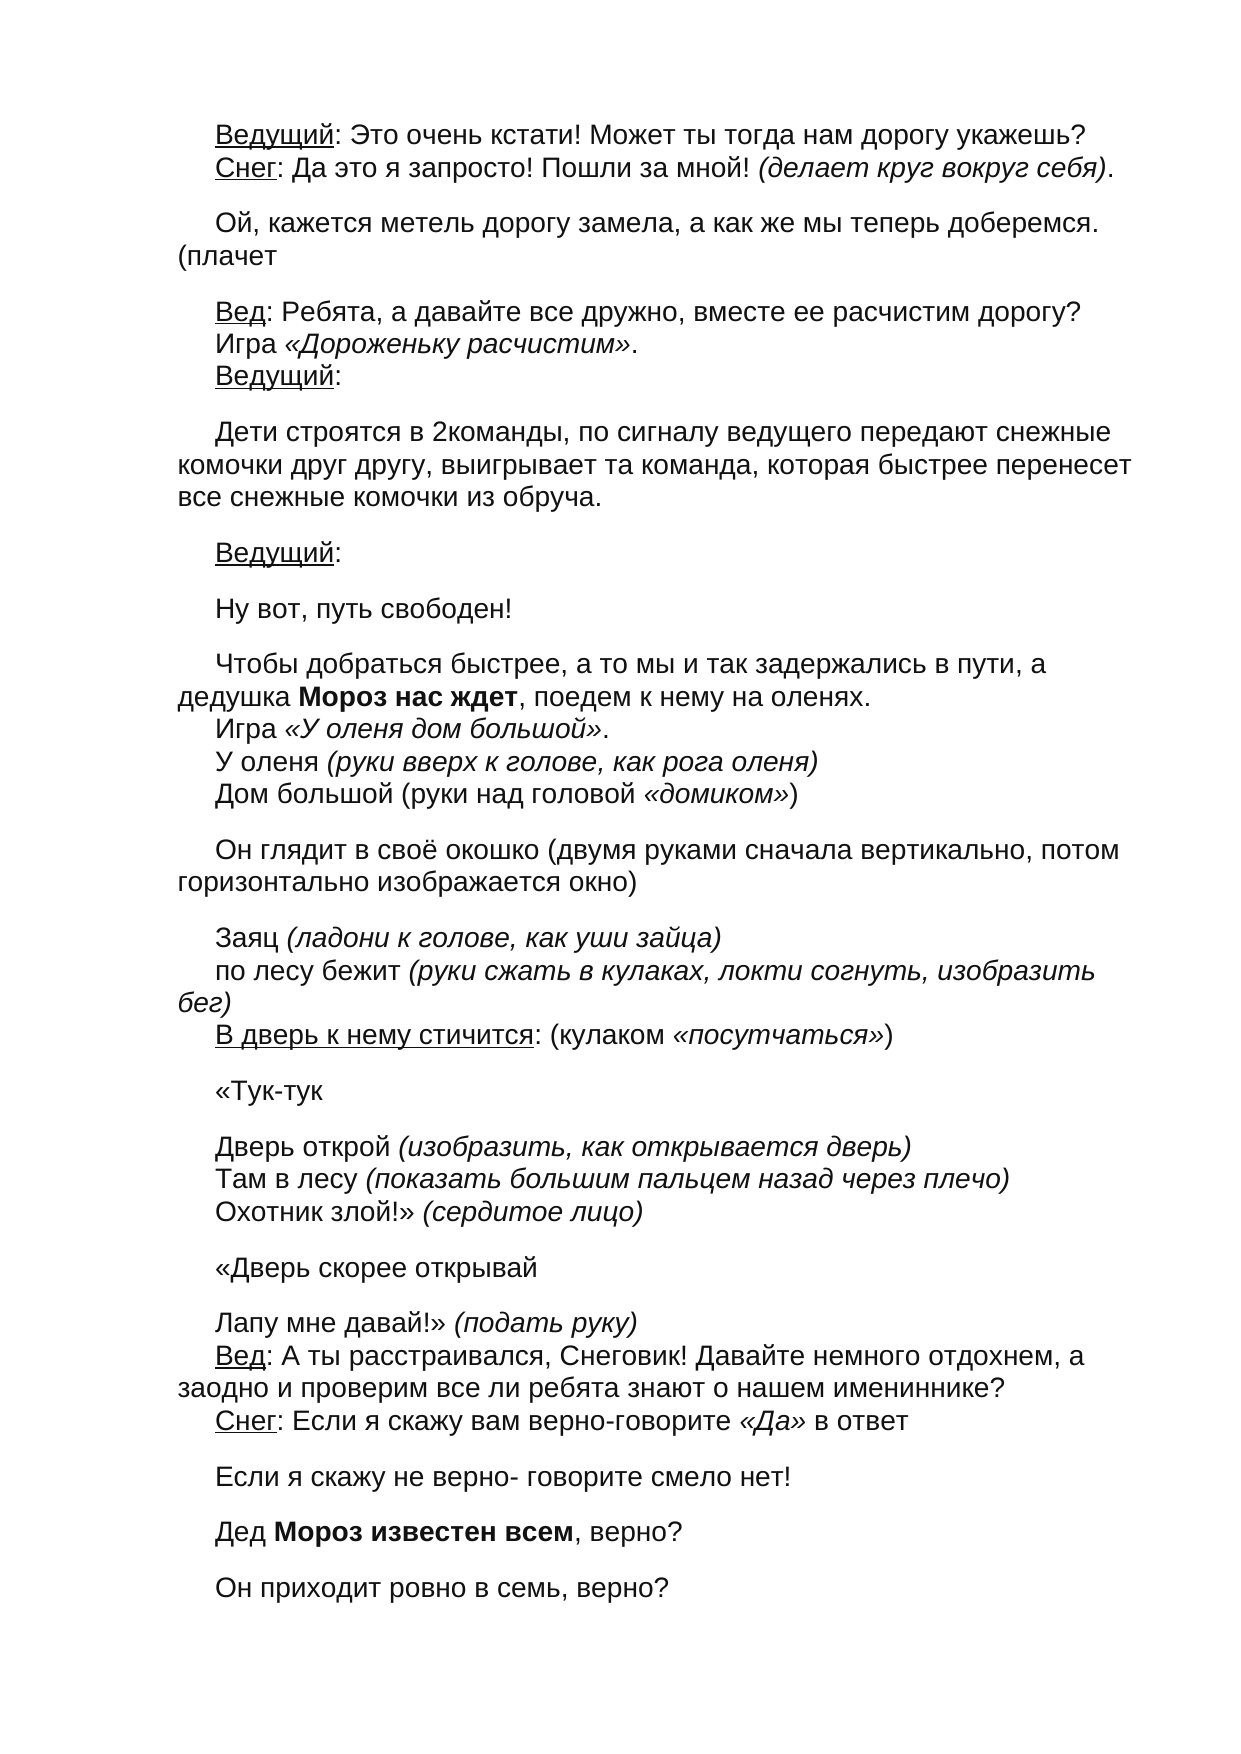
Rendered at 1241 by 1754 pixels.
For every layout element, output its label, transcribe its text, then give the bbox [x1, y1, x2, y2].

text В дверь к нему стичится: (кулаком «посутчаться») [177, 1018, 1152, 1051]
text Дом большой (руки над головой «домиком») [177, 777, 1152, 809]
text Если я скажу не верно- говорите смело нет! [177, 1459, 1152, 1492]
text Заяц (ладони к голове, как уши зайца) [177, 921, 1152, 953]
text «Тук-тук [177, 1074, 1152, 1107]
text Ведущий: [177, 359, 1152, 392]
text Дети строятся в 2команды, по сигналу ведущего передают снежные комочки друг другу, выигрывает та команда, которая быстрее перенесет все снежные комочки из обруча. [177, 415, 1152, 512]
text Вед: Ребята, а давайте все дружно, вместе ее расчистим дорогу? [177, 294, 1152, 327]
text Лапу мне давай!» (подать руку) [177, 1306, 1152, 1339]
text Снег: Если я скажу вам верно-говорите «Да» в ответ [177, 1404, 1152, 1436]
text Снег: Да это я запросто! Пошли за мной! (делает круг вокруг себя). [177, 151, 1152, 183]
text Он приходит ровно в семь, верно? [177, 1571, 1152, 1603]
text Игра «Дороженьку расчистим». [177, 327, 1152, 359]
text Ведущий: [177, 536, 1152, 568]
text Ой, кажется метель дорогу замела, а как же мы теперь доберемся. (плачет [177, 206, 1152, 271]
text Там в лесу (показать большим пальцем назад через плечо) [177, 1162, 1152, 1195]
text У оленя (руки вверх к голове, как рога оленя) [177, 745, 1152, 777]
text Он глядит в своё окошко (двумя руками сначала вертикально, потом горизонтально изображается окно) [177, 833, 1152, 898]
text «Дверь скорее открывай [177, 1251, 1152, 1283]
text Чтобы добраться быстрее, а то мы и так задержались в пути, а дедушка Мороз нас ждет, поедем к нему на оленях. [177, 647, 1152, 712]
text Дверь открой (изобразить, как открывается дверь) [177, 1130, 1152, 1162]
text по лесу бежит (руки сжать в кулаках, локти согнуть, изобразить бег) [177, 953, 1152, 1018]
text Охотник злой!» (сердитое лицо) [177, 1195, 1152, 1227]
text Ну вот, путь свободен! [177, 592, 1152, 624]
text Игра «У оленя дом большой». [177, 712, 1152, 745]
text Ведущий: Это очень кстати! Может ты тогда нам дорогу укажешь? [177, 118, 1152, 151]
text Дед Мороз известен всем, верно? [177, 1515, 1152, 1548]
text Вед: А ты расстраивался, Снеговик! Давайте немного отдохнем, а заодно и проверим все ли ребята знают о нашем имениннике? [177, 1339, 1152, 1404]
